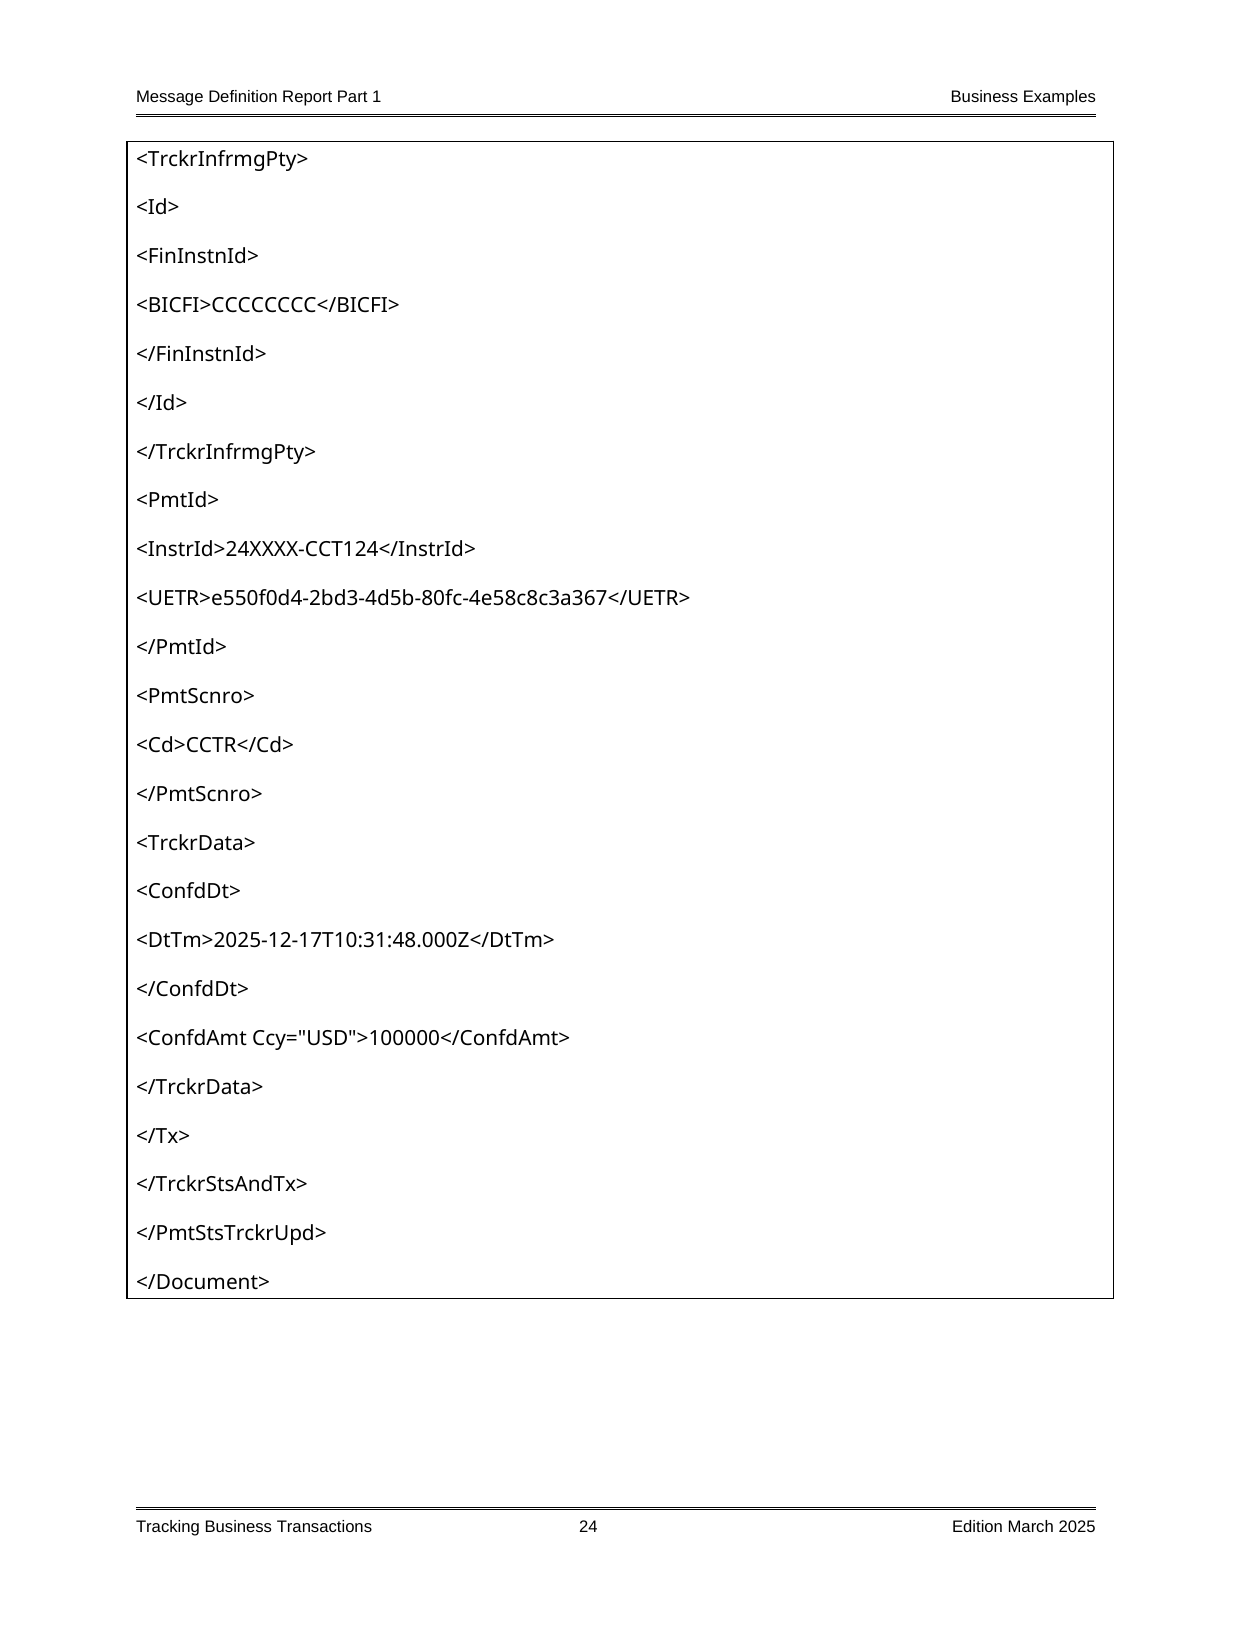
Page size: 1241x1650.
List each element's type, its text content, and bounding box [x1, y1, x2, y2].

text <ConfdAmt Ccy="USD">100000</ConfdAmt> [128, 1020, 1113, 1051]
text </FinInstnId> [128, 336, 1113, 367]
text <PmtId> [128, 482, 1113, 514]
text </TrckrStsAndTx> [128, 1166, 1113, 1198]
text </Id> [128, 385, 1113, 416]
text <BICFI>CCCCCCCC</BICFI> [128, 287, 1113, 319]
text </TrckrData> [128, 1069, 1113, 1100]
text </Document> [128, 1264, 1113, 1298]
text </Tx> [128, 1118, 1113, 1149]
text <TrckrData> [128, 824, 1113, 856]
text <UETR>e550f0d4-2bd3-4d5b-80fc-4e58c8c3a367</UETR> [128, 580, 1113, 612]
text <InstrId>24XXXX-CCT124</InstrId> [128, 531, 1113, 563]
text </PmtScnro> [128, 776, 1113, 807]
text </PmtStsTrckrUpd> [128, 1215, 1113, 1247]
text <Id> [128, 189, 1113, 221]
text </TrckrInfrmgPty> [128, 434, 1113, 465]
text <FinInstnId> [128, 238, 1113, 270]
text <ConfdDt> [128, 873, 1113, 905]
text <PmtScnro> [128, 678, 1113, 709]
text <DtTm>2025-12-17T10:31:48.000Z</DtTm> [128, 922, 1113, 954]
text </ConfdDt> [128, 971, 1113, 1003]
text </PmtId> [128, 629, 1113, 661]
text <Cd>CCTR</Cd> [128, 727, 1113, 758]
text <TrckrInfrmgPty> [128, 142, 1113, 172]
